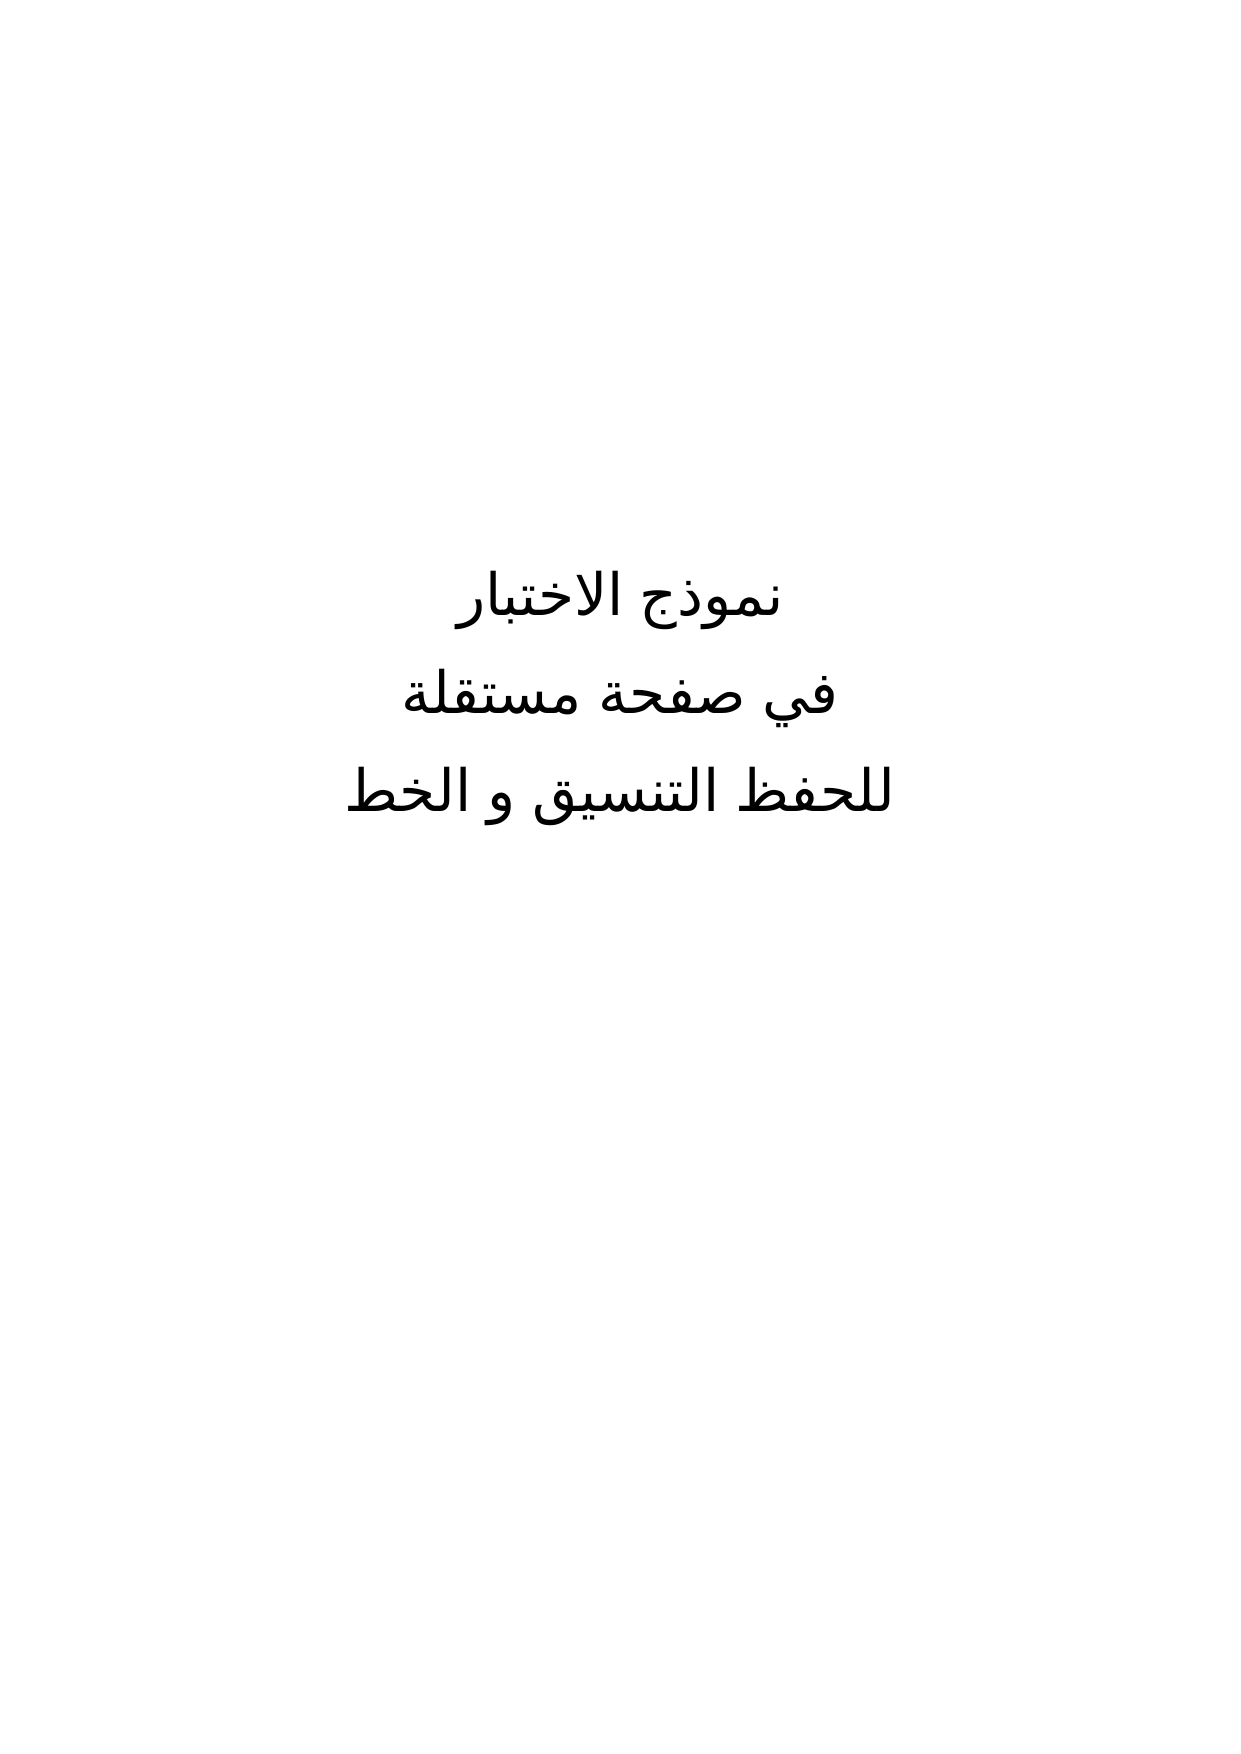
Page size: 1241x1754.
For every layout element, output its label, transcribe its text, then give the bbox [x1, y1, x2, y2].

text نموذج الاختبار [187, 561, 1053, 628]
text في صفحة مستقلة [187, 659, 1053, 726]
text للحفظ التنسيق و الخط [187, 757, 1053, 824]
